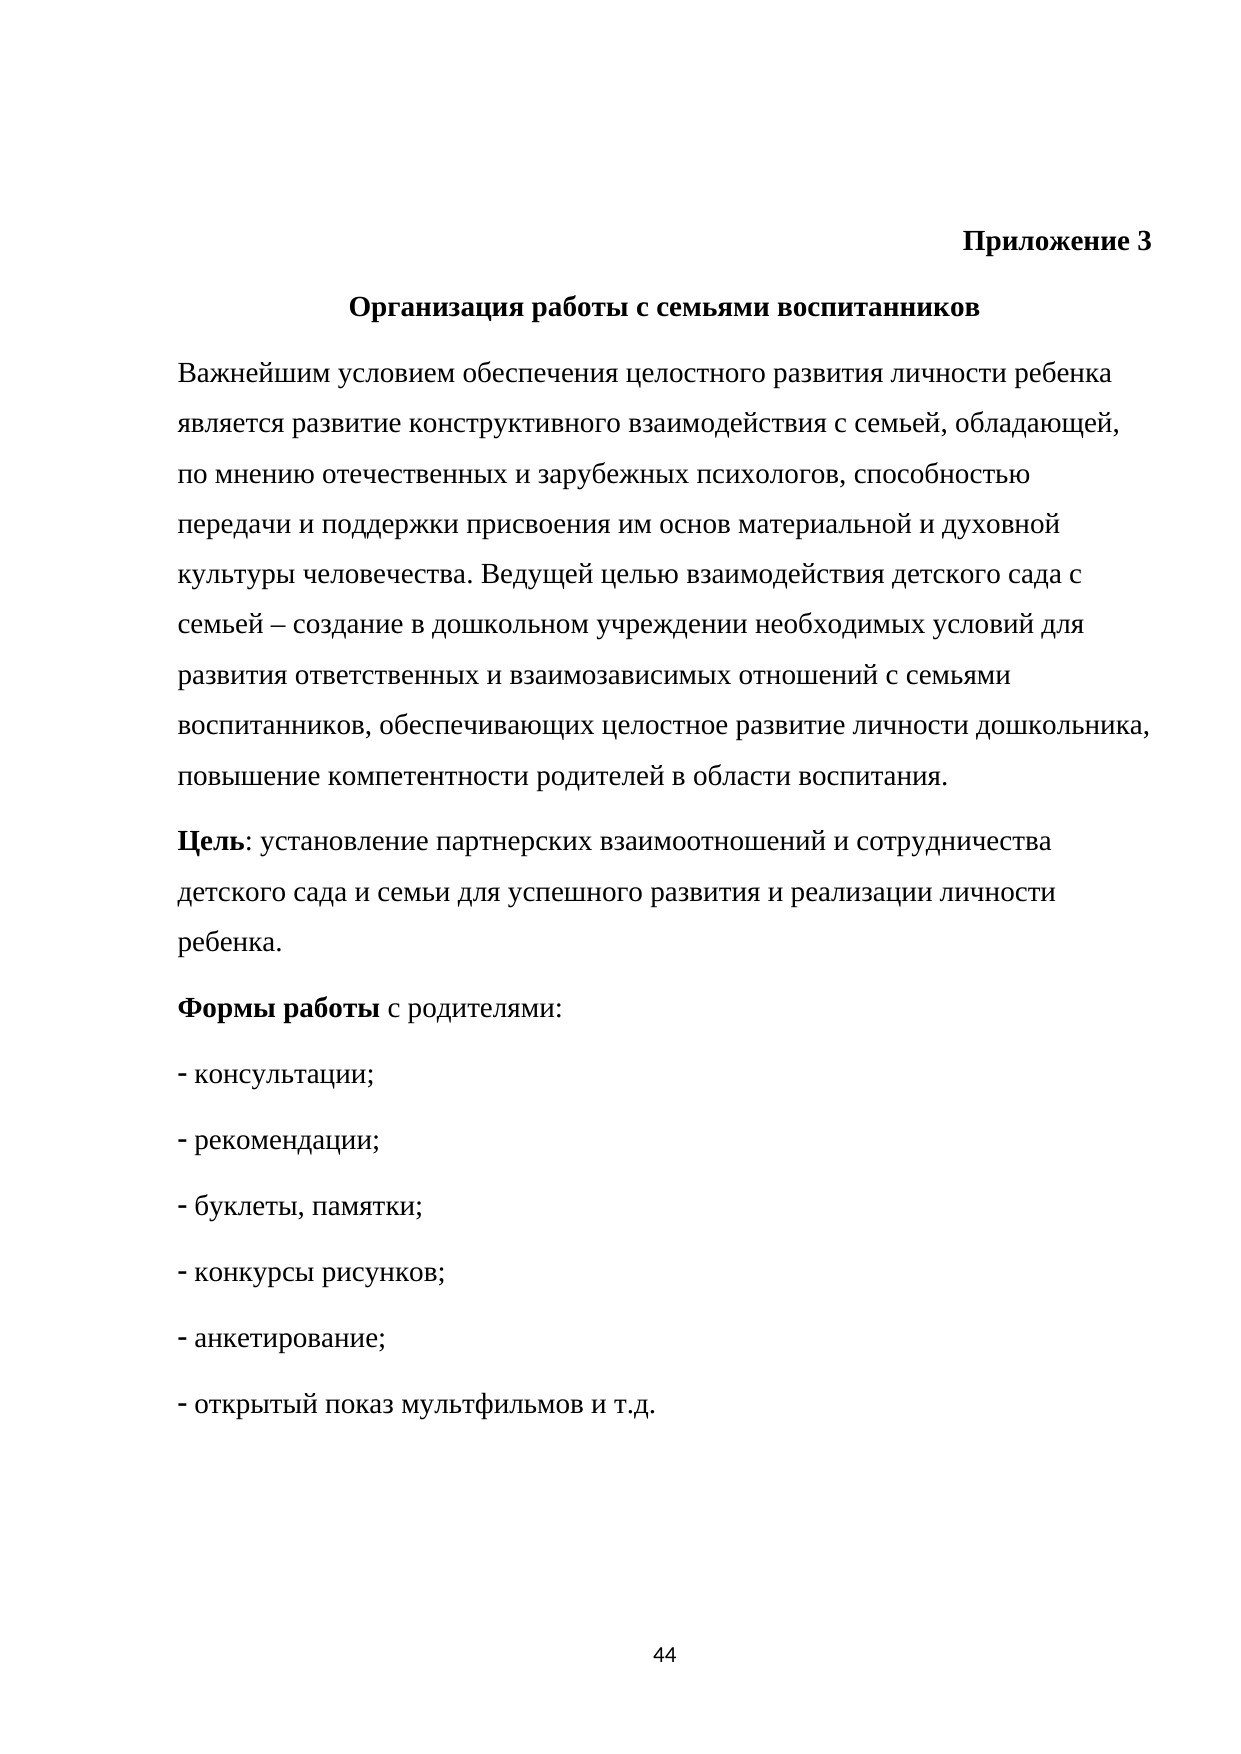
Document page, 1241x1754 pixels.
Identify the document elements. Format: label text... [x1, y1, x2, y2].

text открытый показ мультфильмов и т.д. [177, 1386, 1152, 1420]
text Приложение 3 [177, 223, 1152, 257]
text рекомендации; [177, 1122, 1152, 1156]
text Формы работы с родителями: [177, 990, 1152, 1024]
text буклеты, памятки; [177, 1188, 1152, 1222]
text консультации; [177, 1056, 1152, 1090]
text Организация работы с семьями воспитанников [177, 289, 1152, 323]
text Цель: установление партнерских взаимоотношений и сотрудничества детского сада и семьи для успешного развития и реализации личности ребенка. [177, 823, 1152, 958]
text анкетирование; [177, 1320, 1152, 1354]
text конкурсы рисунков; [177, 1254, 1152, 1288]
text Важнейшим условием обеспечения целостного развития личности ребенка является развитие конструктивного взаимодействия с семьей, обладающей, по мнению отечественных и зарубежных психологов, способностью передачи и поддержки присвоения им основ материальной и духовной культуры человечества. Ведущей целью взаимодействия детского сада с семьей – создание в дошкольном учреждении необходимых условий для развития ответственных и взаимозависимых отношений с семьями воспитанников, обеспечивающих целостное развитие личности дошкольника, повышение компетентности родителей в области воспитания. [177, 355, 1152, 791]
